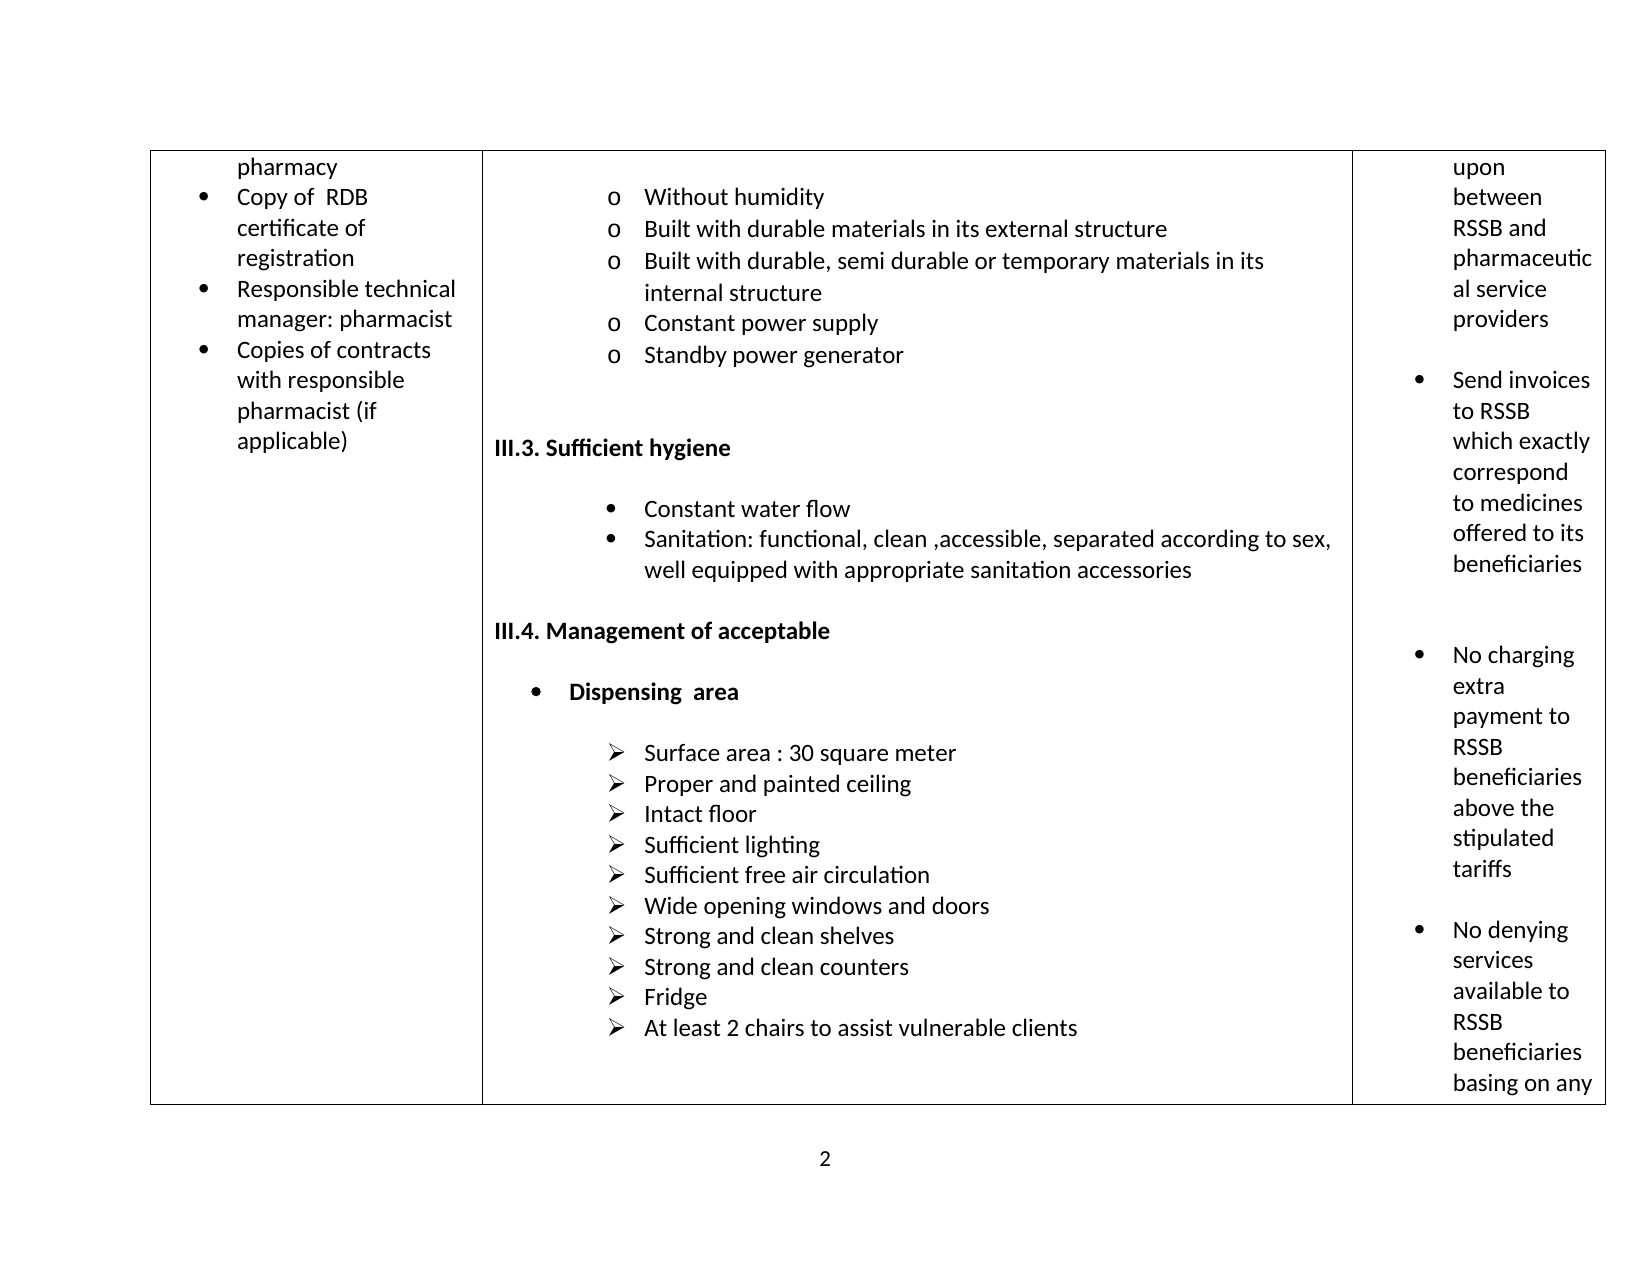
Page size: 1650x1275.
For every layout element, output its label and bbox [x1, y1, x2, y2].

table_cell [483, 151, 1352, 1103]
table_cell [151, 151, 482, 1103]
table_cell [1353, 151, 1605, 1103]
